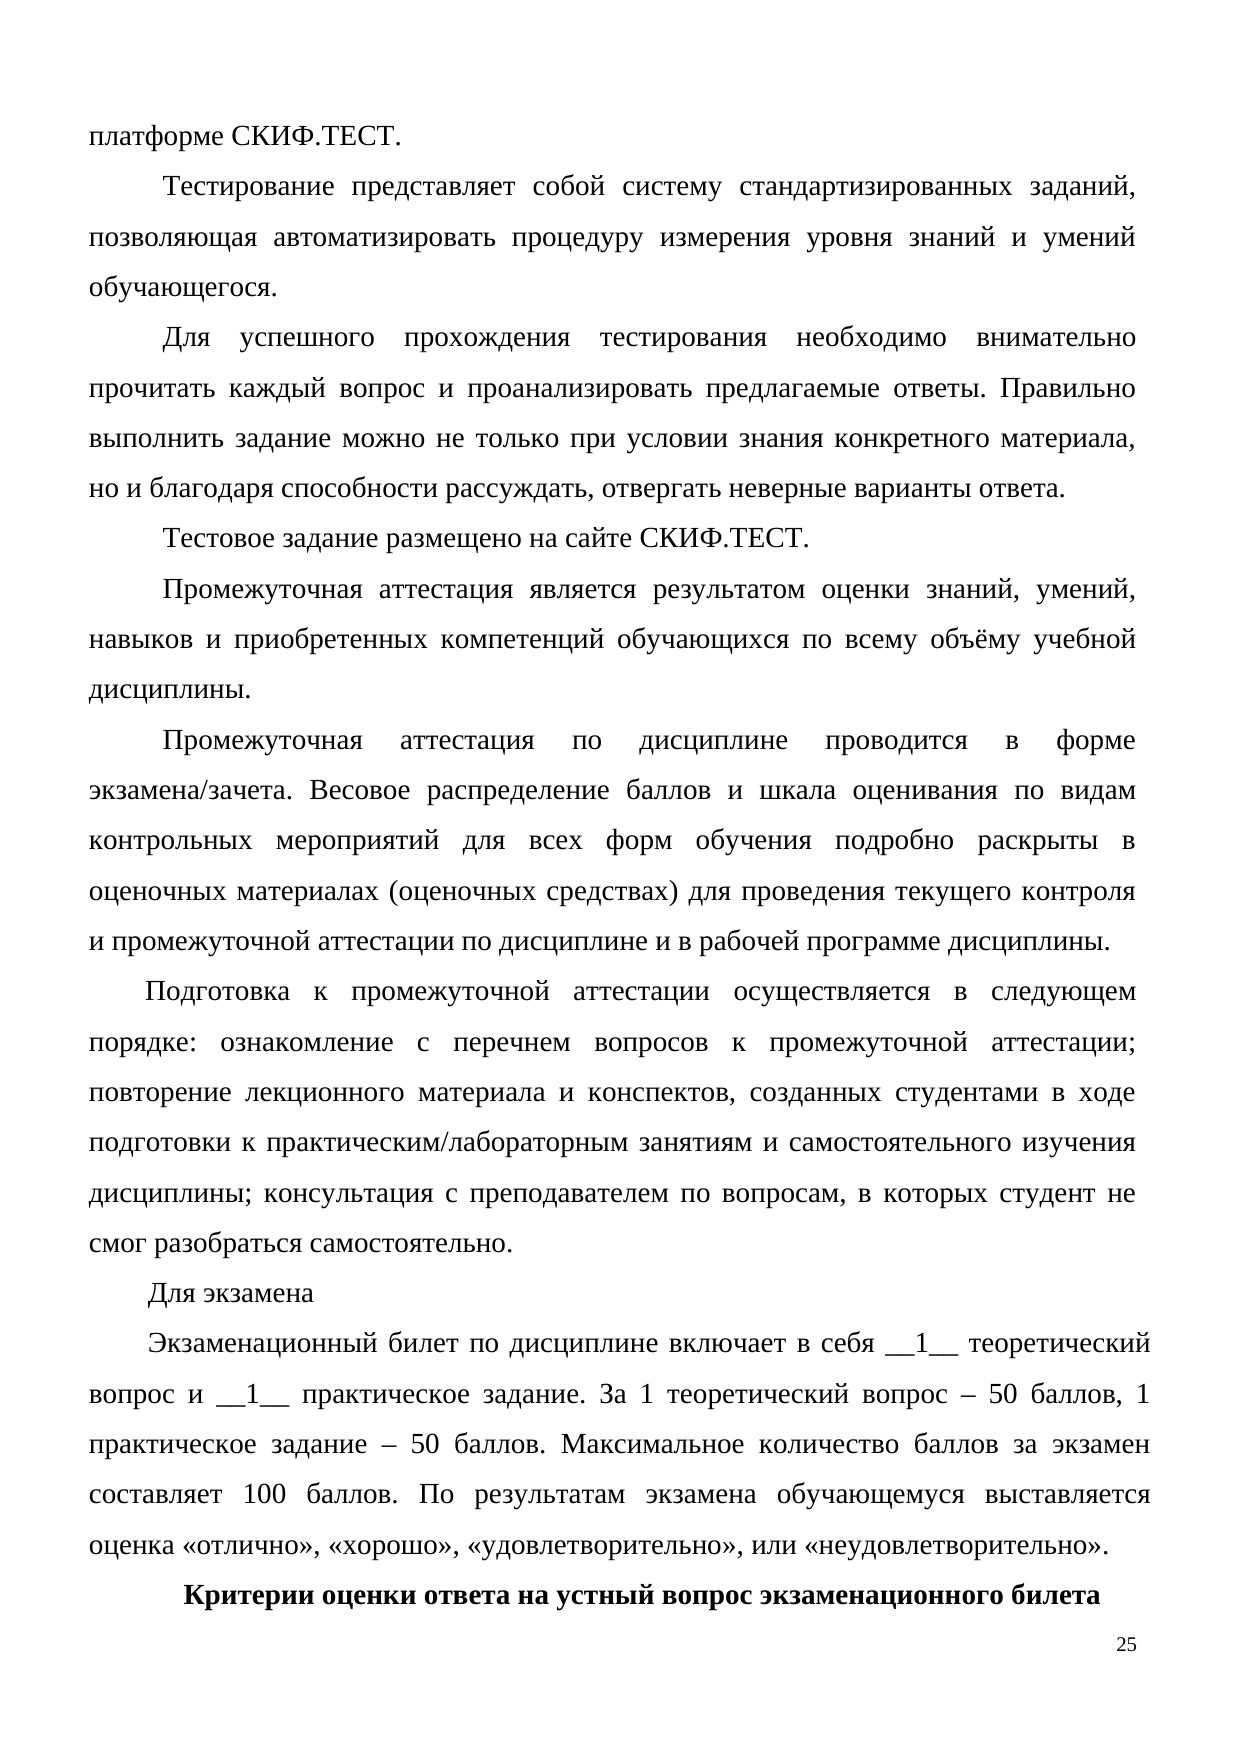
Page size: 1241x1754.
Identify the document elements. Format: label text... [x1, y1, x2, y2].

text Критерии оценки ответа на устный вопрос экзаменационного билета [89, 1577, 1137, 1611]
text Для успешного прохождения тестирования необходимо внимательно прочитать каждый вопрос и проанализировать предлагаемые ответы. Правильно выполнить задание можно не только при условии знания конкретного материала, но и благодаря способности рассуждать, отвергать неверные варианты ответа. [89, 319, 1137, 504]
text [89, 118, 1137, 152]
text Промежуточная аттестация является результатом оценки знаний, умений, навыков и приобретенных компетенций обучающихся по всему объёму учебной дисциплины. [89, 571, 1137, 705]
text Тестовое задание размещено на сайте СКИФ.ТЕСТ. [89, 521, 1137, 554]
text Для экзамена [89, 1275, 1152, 1309]
text Экзаменационный билет по дисциплине включает в себя __1__ теоретический вопрос и __1__ практическое задание. За 1 теоретический вопрос – 50 баллов, 1 практическое задание – 50 баллов. Максимальное количество баллов за экзамен составляет 100 баллов. По результатам экзамена обучающемуся выставляется оценка «отлично», «хорошо», «удовлетворительно», или «неудовлетворительно». [89, 1326, 1152, 1560]
text Промежуточная аттестация по дисциплине проводится в форме экзамена/зачета. Весовое распределение баллов и шкала оценивания по видам контрольных мероприятий для всех форм обучения подробно раскрыты в оценочных материалах (оценочных средствах) для проведения текущего контроля и промежуточной аттестации по дисциплине и в рабочей программе дисциплины. [89, 722, 1137, 957]
text Тестирование представляет собой систему стандартизированных заданий, позволяющая автоматизировать процедуру измерения уровня знаний и умений обучающегося. [89, 168, 1137, 303]
text Подготовка к промежуточной аттестации осуществляется в следующем порядке: ознакомление с перечнем вопросов к промежуточной аттестации; повторение лекционного материала и конспектов, созданных студентами в ходе подготовки к практическим/лабораторным занятиям и самостоятельного изучения дисциплины; консультация с преподавателем по вопросам, в которых студент не смог разобраться самостоятельно. [89, 973, 1137, 1258]
